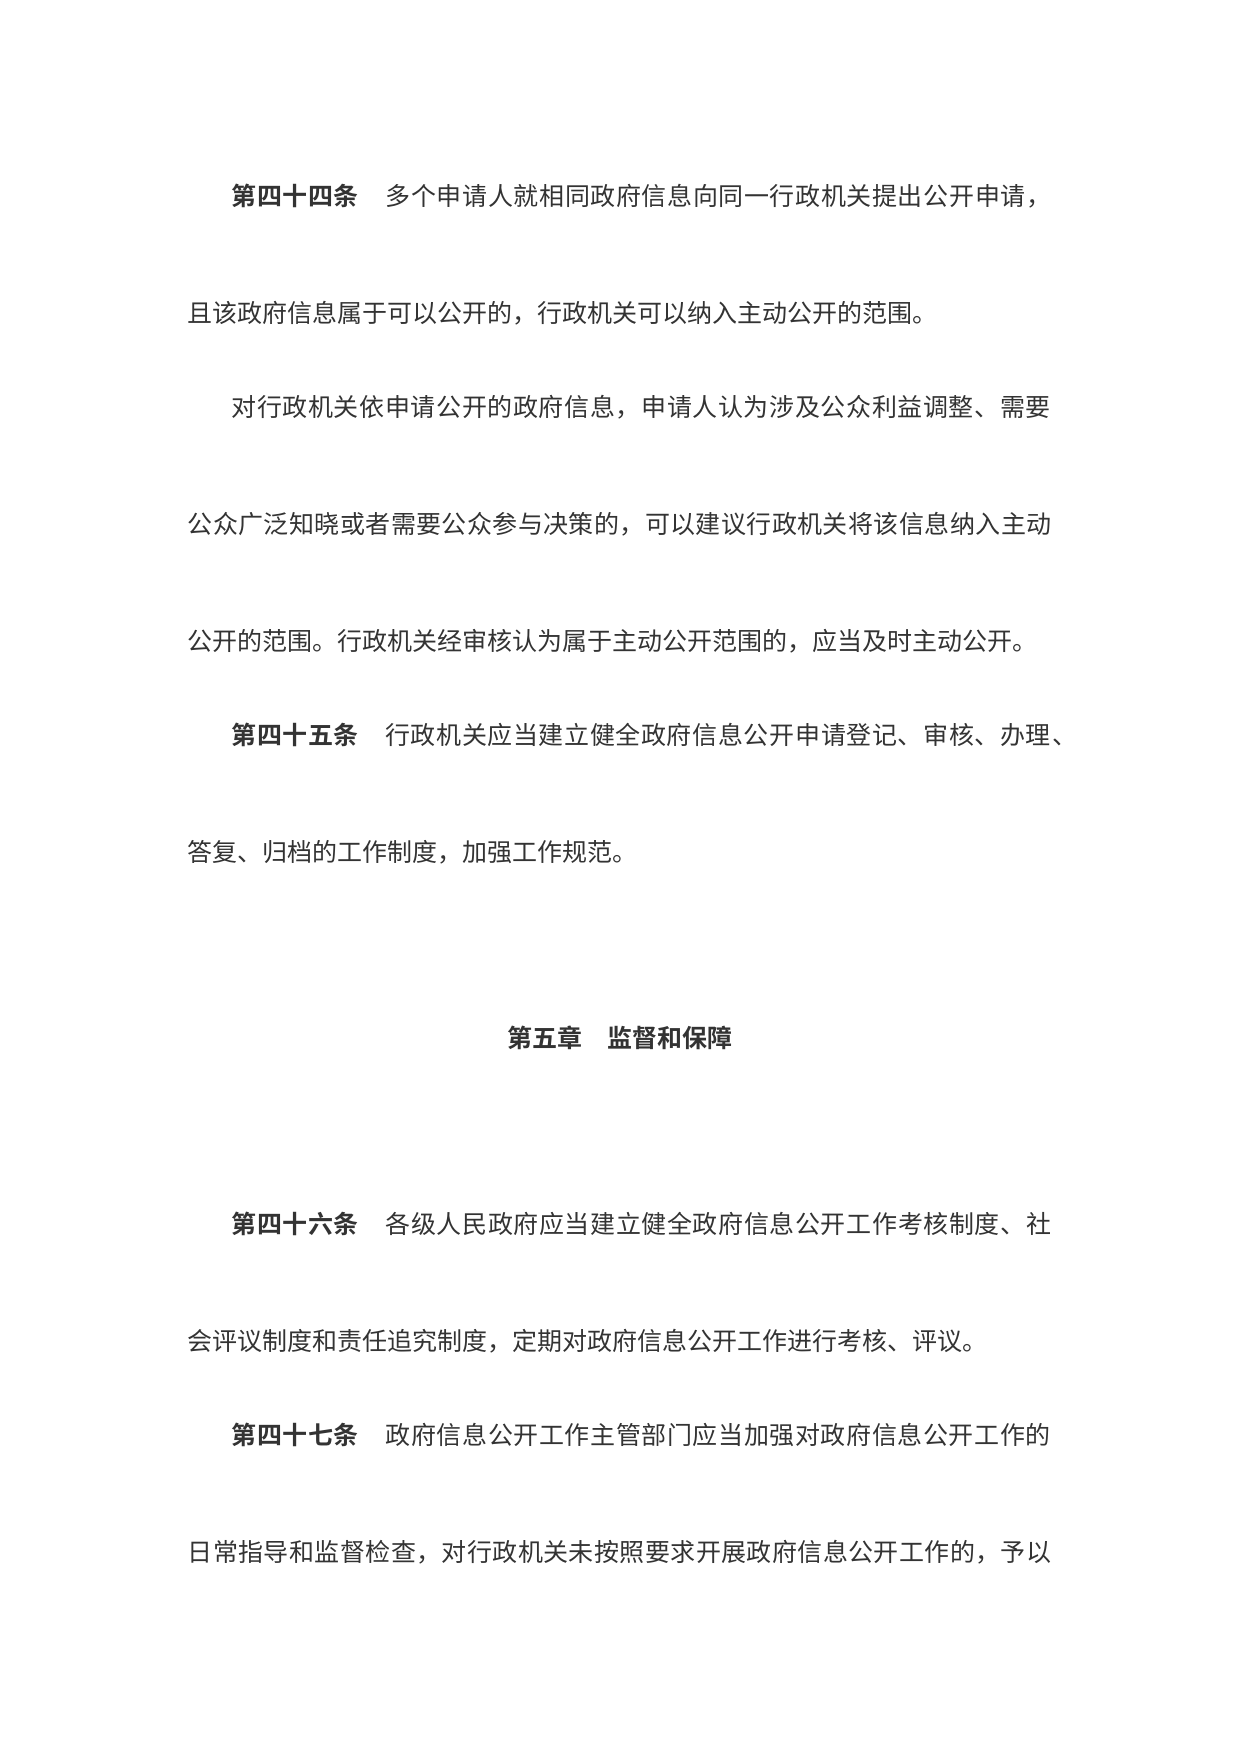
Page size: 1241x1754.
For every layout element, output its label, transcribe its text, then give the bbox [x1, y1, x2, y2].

text 对行政机关依申请公开的政府信息，申请人认为涉及公众利益调整、需要公众广泛知晓或者需要公众参与决策的，可以建议行政机关将该信息纳入主动公开的范围。行政机关经审核认为属于主动公开范围的，应当及时主动公开。 [187, 373, 1053, 672]
text 第四十六条 各级人民政府应当建立健全政府信息公开工作考核制度、社会评议制度和责任追究制度，定期对政府信息公开工作进行考核、评议。 [187, 1190, 1053, 1372]
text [187, 1401, 1053, 1583]
text 第四十五条 行政机关应当建立健全政府信息公开申请登记、审核、办理、答复、归档的工作制度，加强工作规范。 [187, 701, 1053, 883]
text 第五章 监督和保障 [187, 1004, 1053, 1069]
text 第四十四条 多个申请人就相同政府信息向同一行政机关提出公开申请，且该政府信息属于可以公开的，行政机关可以纳入主动公开的范围。 [187, 162, 1053, 344]
